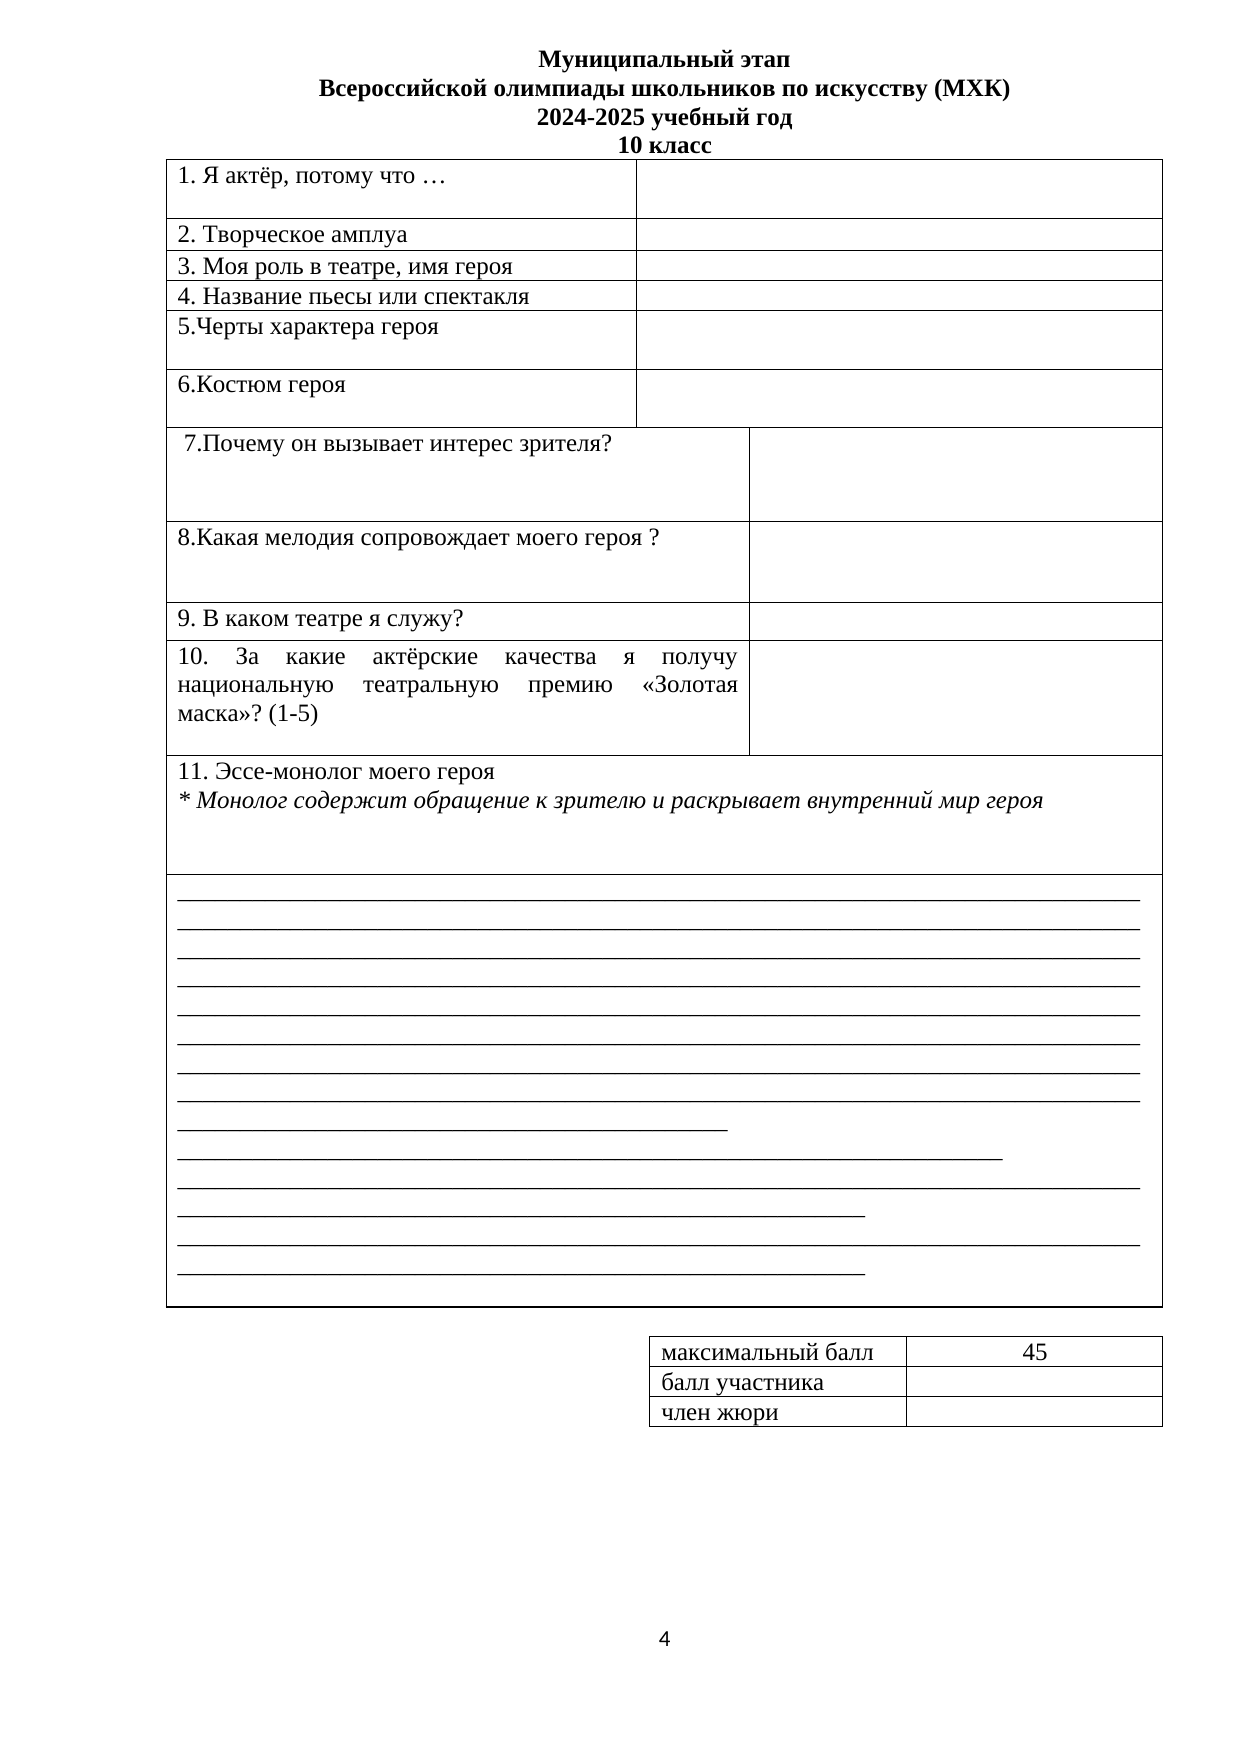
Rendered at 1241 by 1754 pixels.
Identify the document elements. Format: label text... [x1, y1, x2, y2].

table_cell 7.Почему он вызывает интерес зрителя? [167, 428, 749, 521]
table_cell балл участника [650, 1367, 906, 1396]
table_cell [750, 603, 1162, 640]
table_cell 2. Творческое амплуа [167, 219, 636, 250]
table_cell ____________________________________________________________________________________________________________________________________________________________________________________________________________________________________________________________________________________________________________________________________________________________________________________________________________________________________________________________________________________________________________________________________________________________________________________________________________________________________________________________________________________ __________________________________________________________________ ____________________________________________________________________________________________________________________________________ ____________________________________________________________________________________________________________________________________ [167, 875, 1162, 1306]
table_header максимальный балл [650, 1337, 906, 1366]
table_cell 3. Моя роль в театре, имя героя [167, 251, 636, 280]
table_cell [637, 281, 1162, 310]
table_cell 11. Эссе-монолог моего героя * Монолог содержит обращение к зрителю и раскрывает внутренний мир героя [167, 756, 1162, 874]
table_cell 5.Черты характера героя [167, 311, 636, 368]
table_cell 1. Я актёр, потому что … [167, 160, 636, 218]
table_cell [637, 219, 1162, 250]
table_cell 10. За какие актёрские качества я получу национальную театральную премию «Золотая маска»? (1-5) [167, 641, 749, 755]
table_cell член жюри [650, 1397, 906, 1426]
table_cell [750, 522, 1162, 602]
table_cell 8.Какая мелодия сопровождает моего героя ? [167, 522, 749, 602]
table_cell 4. Название пьесы или спектакля [167, 281, 636, 310]
table_cell [637, 251, 1162, 280]
table_header 45 [907, 1337, 1162, 1366]
table_cell [907, 1397, 1162, 1426]
table_cell 9. В каком театре я служу? [167, 603, 749, 640]
table_cell [750, 641, 1162, 755]
table_cell [750, 428, 1162, 521]
table_cell [637, 370, 1162, 427]
table_cell [637, 160, 1162, 218]
table_cell [637, 311, 1162, 368]
table_cell 6.Костюм героя [167, 370, 636, 427]
table_cell [907, 1367, 1162, 1396]
